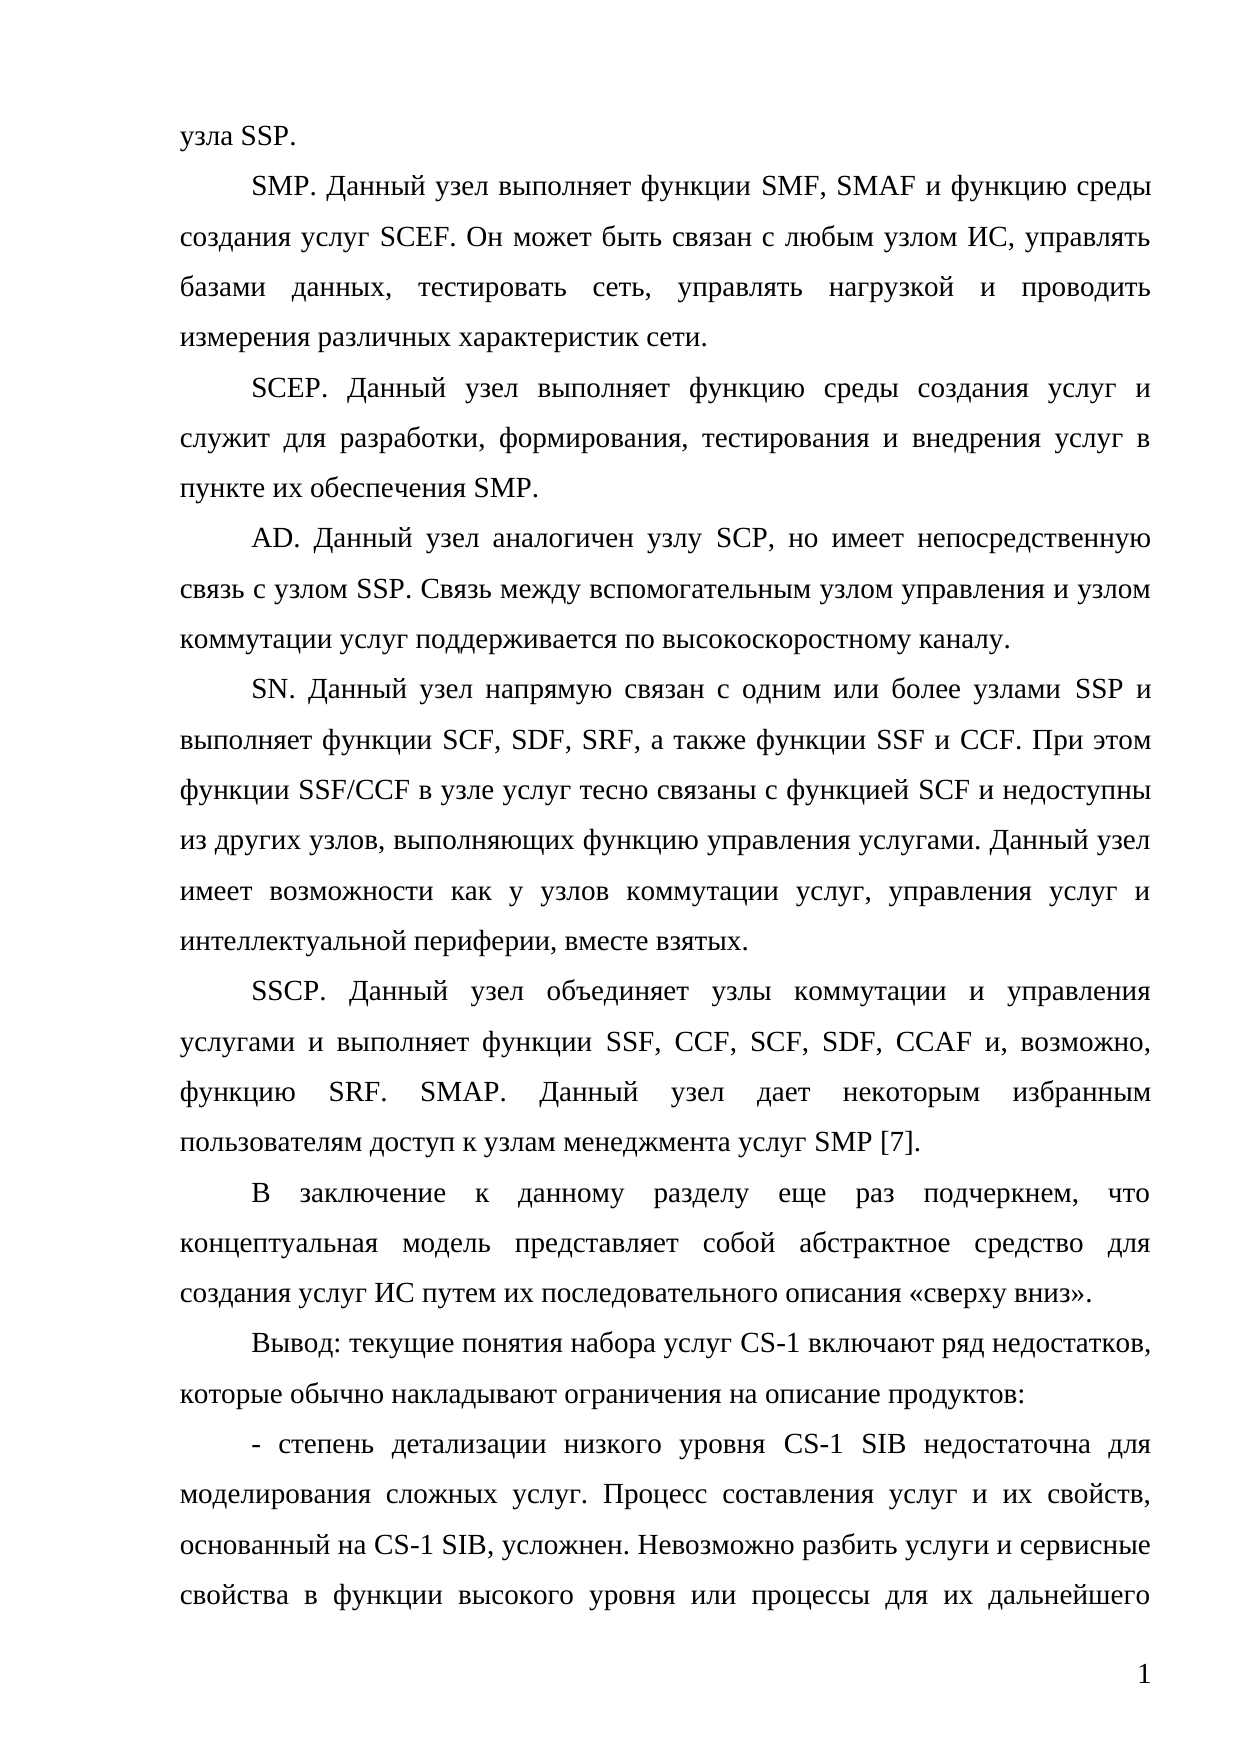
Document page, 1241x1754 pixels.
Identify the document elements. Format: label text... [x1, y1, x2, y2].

text AD. Данный узел аналогичен узлу SCP, но имеет непосредственную связь с узлом SSP. Связь между вспомогательным узлом управления и узлом коммутации услуг поддерживается по высокоскоростному каналу. [179, 521, 1151, 655]
text SN. Данный узел напрямую связан с одним или более узлами SSP и выполняет функции SCF, SDF, SRF, а также функции SSF и CCF. При этом функции SSF/CCF в узле услуг тесно связаны с функцией SCF и недоступны из других узлов, выполняющих функцию управления услугами. Данный узел имеет возможности как у узлов коммутации услуг, управления услуг и интеллектуальной периферии, вместе взятых. [179, 672, 1151, 957]
text В заключение к данному разделу еще раз подчеркнем, что концептуальная модель представляет собой абстрактное средство для создания услуг ИС путем их последовательного описания «сверху вниз». [179, 1175, 1151, 1309]
text SCEP. Данный узел выполняет функцию среды создания услуг и служит для разработки, формирования, тестирования и внедрения услуг в пункте их обеспечения SMP. [179, 370, 1151, 504]
text SSCP. Данный узел объединяет узлы коммутации и управления услугами и выполняет функции SSF, CCF, SCF, SDF, CCAF и, возможно, функцию SRF. SMAP. Данный узел дает некоторым избранным пользователям доступ к узлам менеджмента услуг SMP [7]. [179, 973, 1151, 1158]
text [179, 1426, 1151, 1611]
text SMP. Данный узел выполняет функции SMF, SMAF и функцию среды создания услуг SCEF. Он может быть связан с любым узлом ИС, управлять базами данных, тестировать сеть, управлять нагрузкой и проводить измерения различных характеристик сети. [179, 168, 1151, 353]
text Вывод: текущие понятия набора услуг CS-1 включают ряд недостатков, которые обычно накладывают ограничения на описание продуктов: [179, 1326, 1151, 1409]
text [179, 118, 1151, 152]
